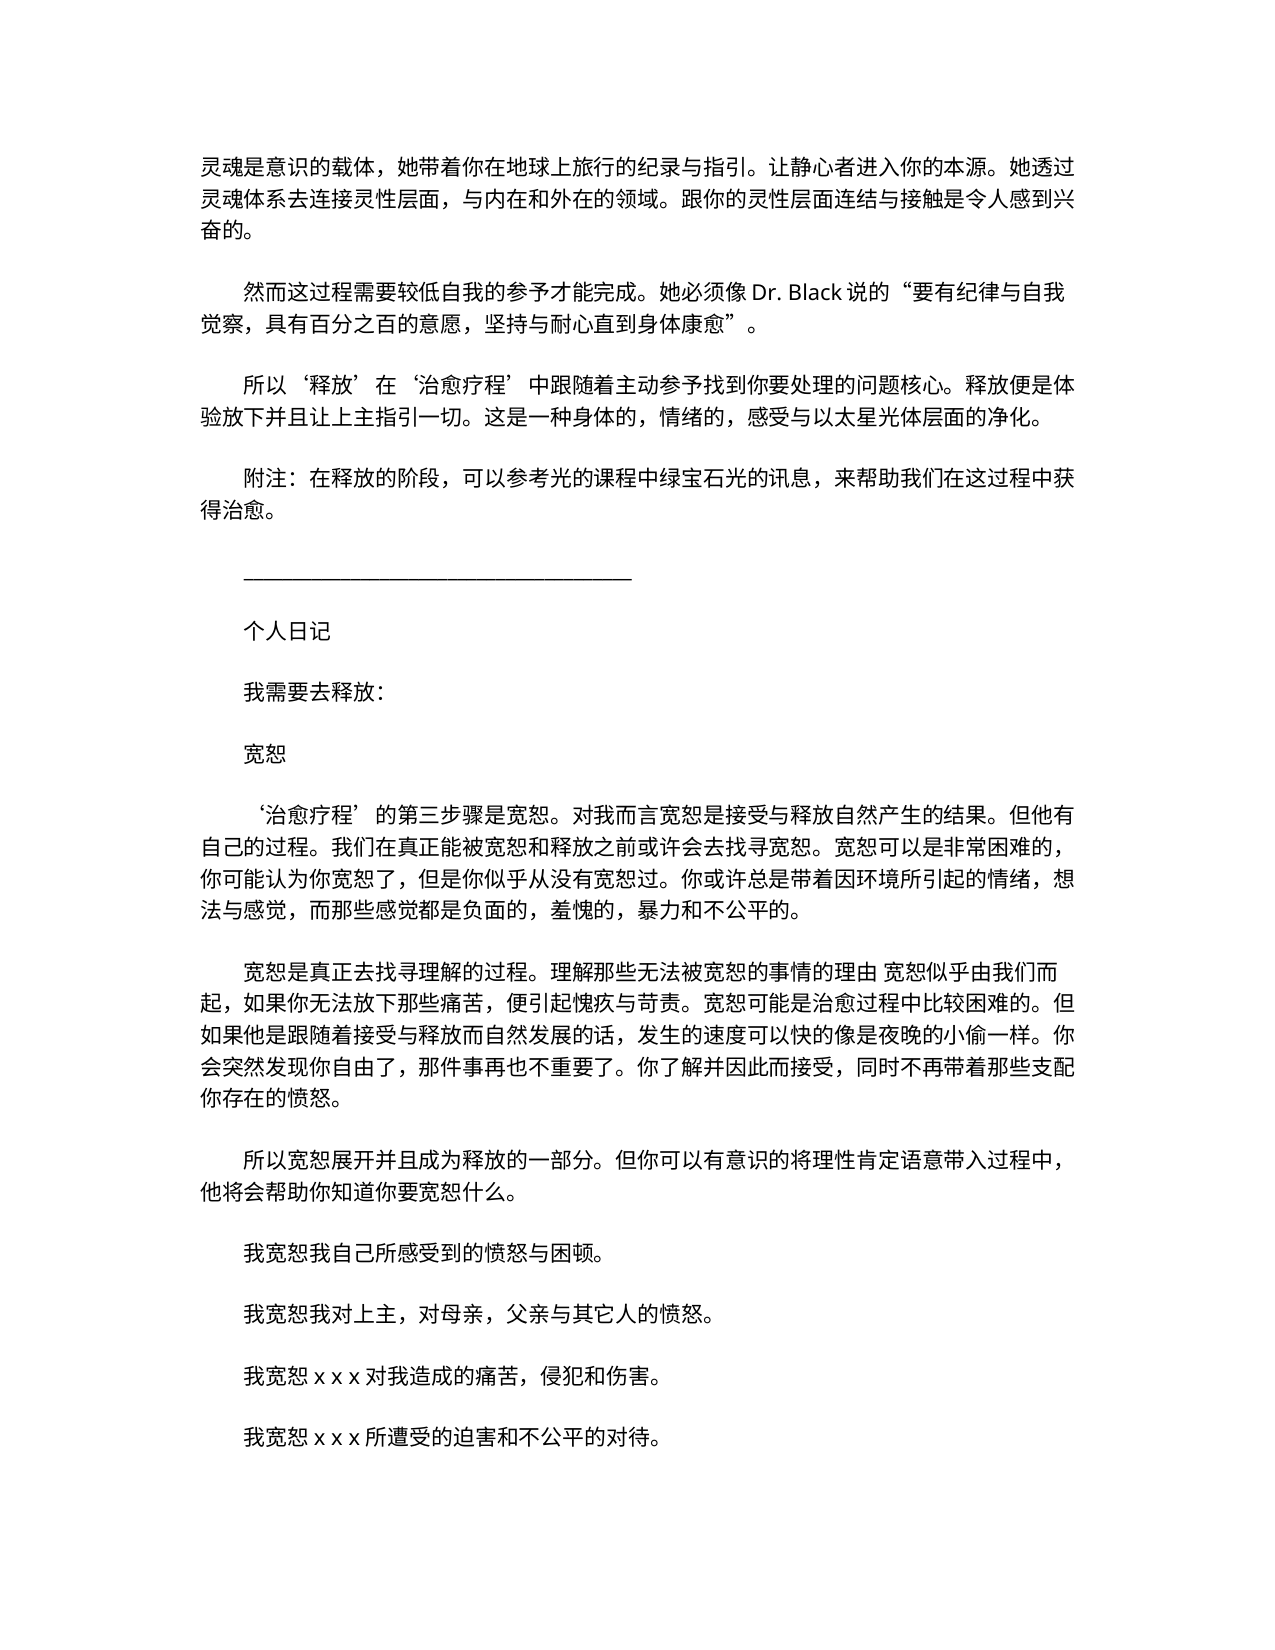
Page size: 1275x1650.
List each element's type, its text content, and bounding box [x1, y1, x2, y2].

text 我宽恕x x x 对我造成的痛苦，侵犯和伤害。 [200, 1359, 1075, 1391]
text 我需要去释放： [200, 675, 1075, 707]
text 我宽恕我自己所感受到的愤怒与困顿。 [200, 1236, 1075, 1268]
text 所以‘释放’在‘治愈疗程’中跟随着主动参予找到你要处理的问题核心。释放便是体验放下并且让上主指引一切。这是一种身体的，情绪的，感受与以太星光体层面的净化。 [200, 368, 1075, 431]
text 我宽恕我对上主，对母亲，父亲与其它人的愤怒。 [200, 1297, 1075, 1329]
text ________________________________________ [200, 554, 1075, 584]
text 附注：在释放的阶段，可以参考光的课程中绿宝石光的讯息，来帮助我们在这过程中获得治愈。 [200, 461, 1075, 524]
text 我宽恕x x x 所遭受的迫害和不公平的对待。 [200, 1420, 1075, 1452]
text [200, 150, 1075, 245]
text 个人日记 [200, 614, 1075, 646]
text 宽恕 [200, 737, 1075, 768]
text 宽恕是真正去找寻理解的过程。理解那些无法被宽恕的事情的理由 宽恕似乎由我们而起，如果你无法放下那些痛苦，便引起愧疚与苛责。宽恕可能是治愈过程中比较困难的。但如果他是跟随着接受与释放而自然发展的话，发生的速度可以快的像是夜晚的小偷一样。你会突然发现你自由了，那件事再也不重要了。你了解并因此而接受，同时不再带着那些支配你存在的愤怒。 [200, 955, 1075, 1113]
text 然而这过程需要较低自我的参予才能完成。她必须像Dr. Black说的“要有纪律与自我觉察，具有百分之百的意愿，坚持与耐心直到身体康愈”。 [200, 275, 1075, 338]
text ‘治愈疗程’的第三步骤是宽恕。对我而言宽恕是接受与释放自然产生的结果。但他有自己的过程。我们在真正能被宽恕和释放之前或许会去找寻宽恕。宽恕可以是非常困难的，你可能认为你宽恕了，但是你似乎从没有宽恕过。你或许总是带着因环境所引起的情绪，想法与感觉，而那些感觉都是负面的，羞愧的，暴力和不公平的。 [200, 798, 1075, 925]
text 所以宽恕展开并且成为释放的一部分。但你可以有意识的将理性肯定语意带入过程中，他将会帮助你知道你要宽恕什么。 [200, 1143, 1075, 1206]
